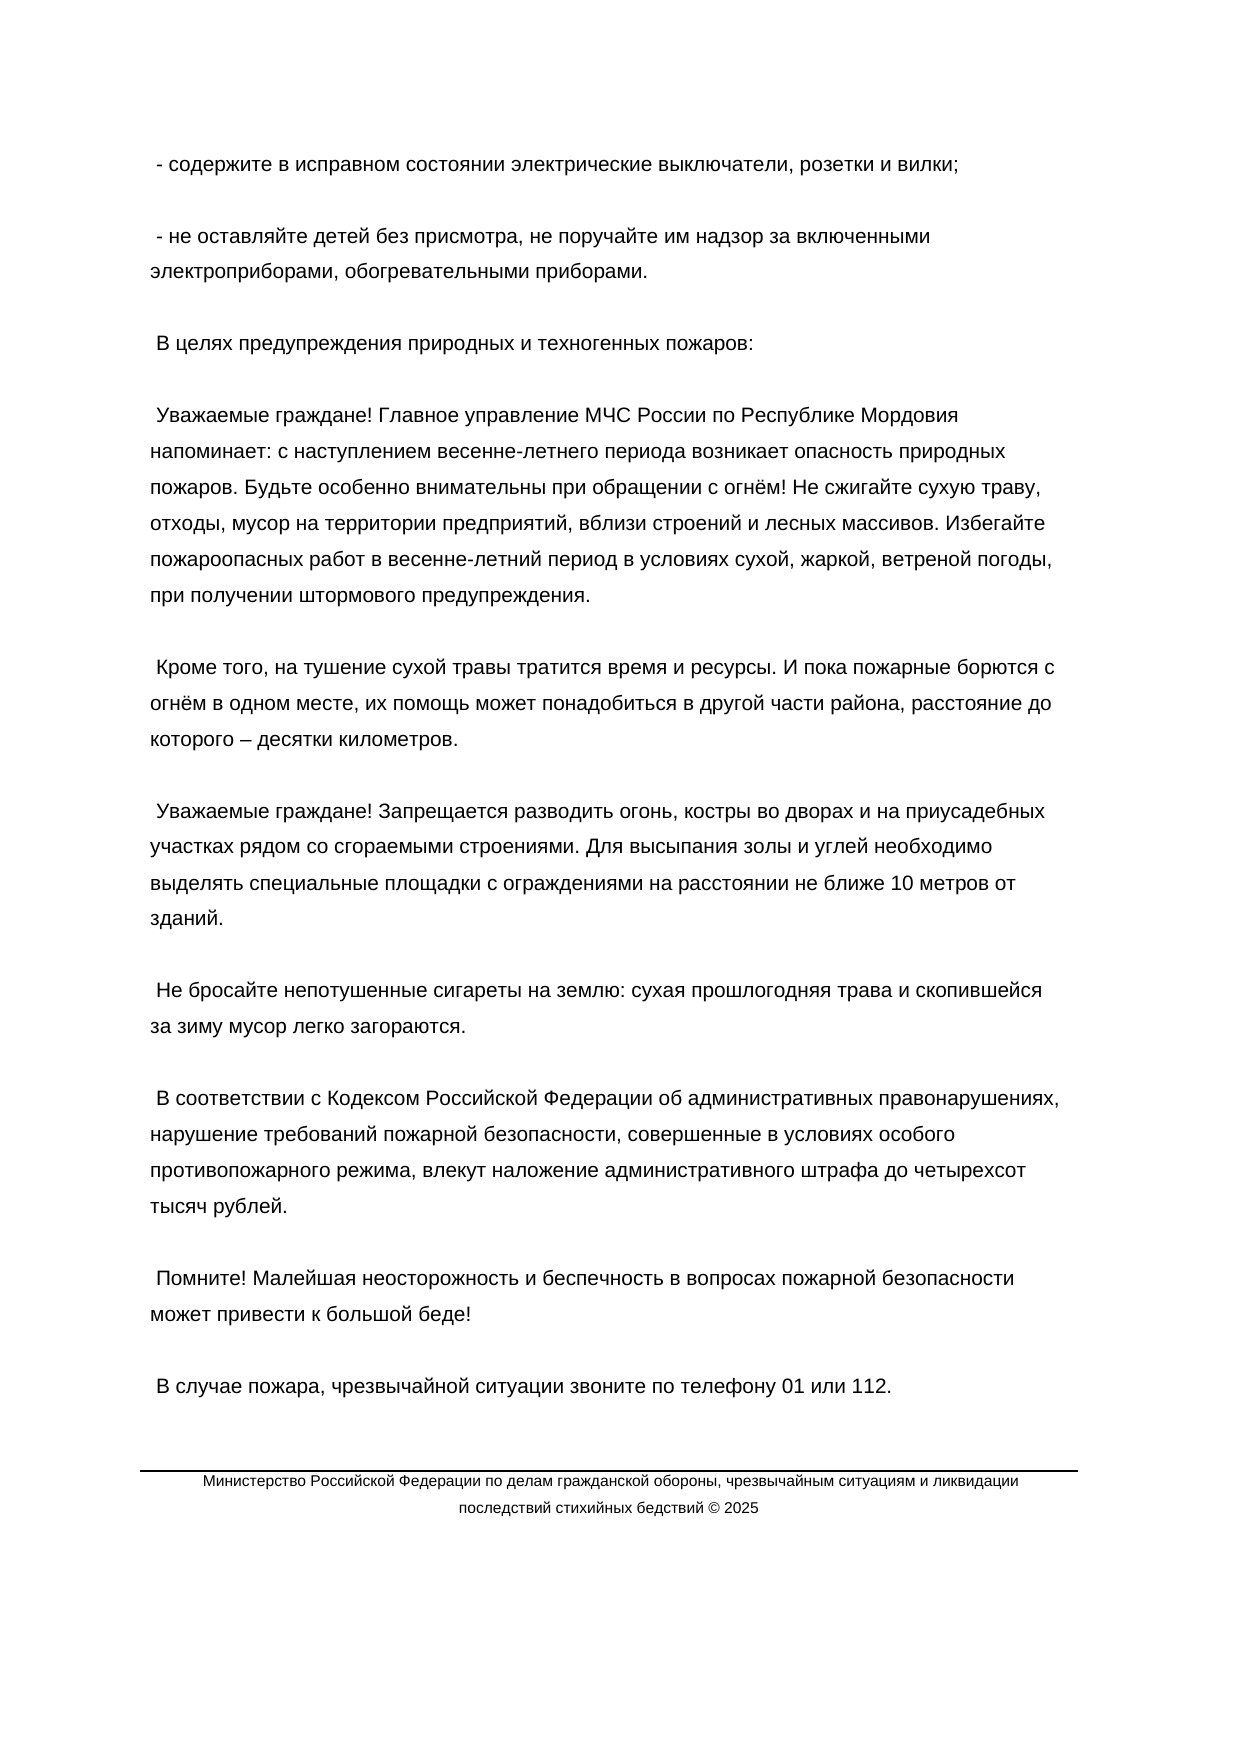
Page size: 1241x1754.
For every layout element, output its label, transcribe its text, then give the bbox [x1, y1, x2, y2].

table_cell Министерство Российской Федерации по делам гражданской обороны, чрезвычайным ситуациям и ликвидации последствий стихийных бедствий © 2025 [140, 1472, 1078, 1554]
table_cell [140, 150, 1078, 1470]
